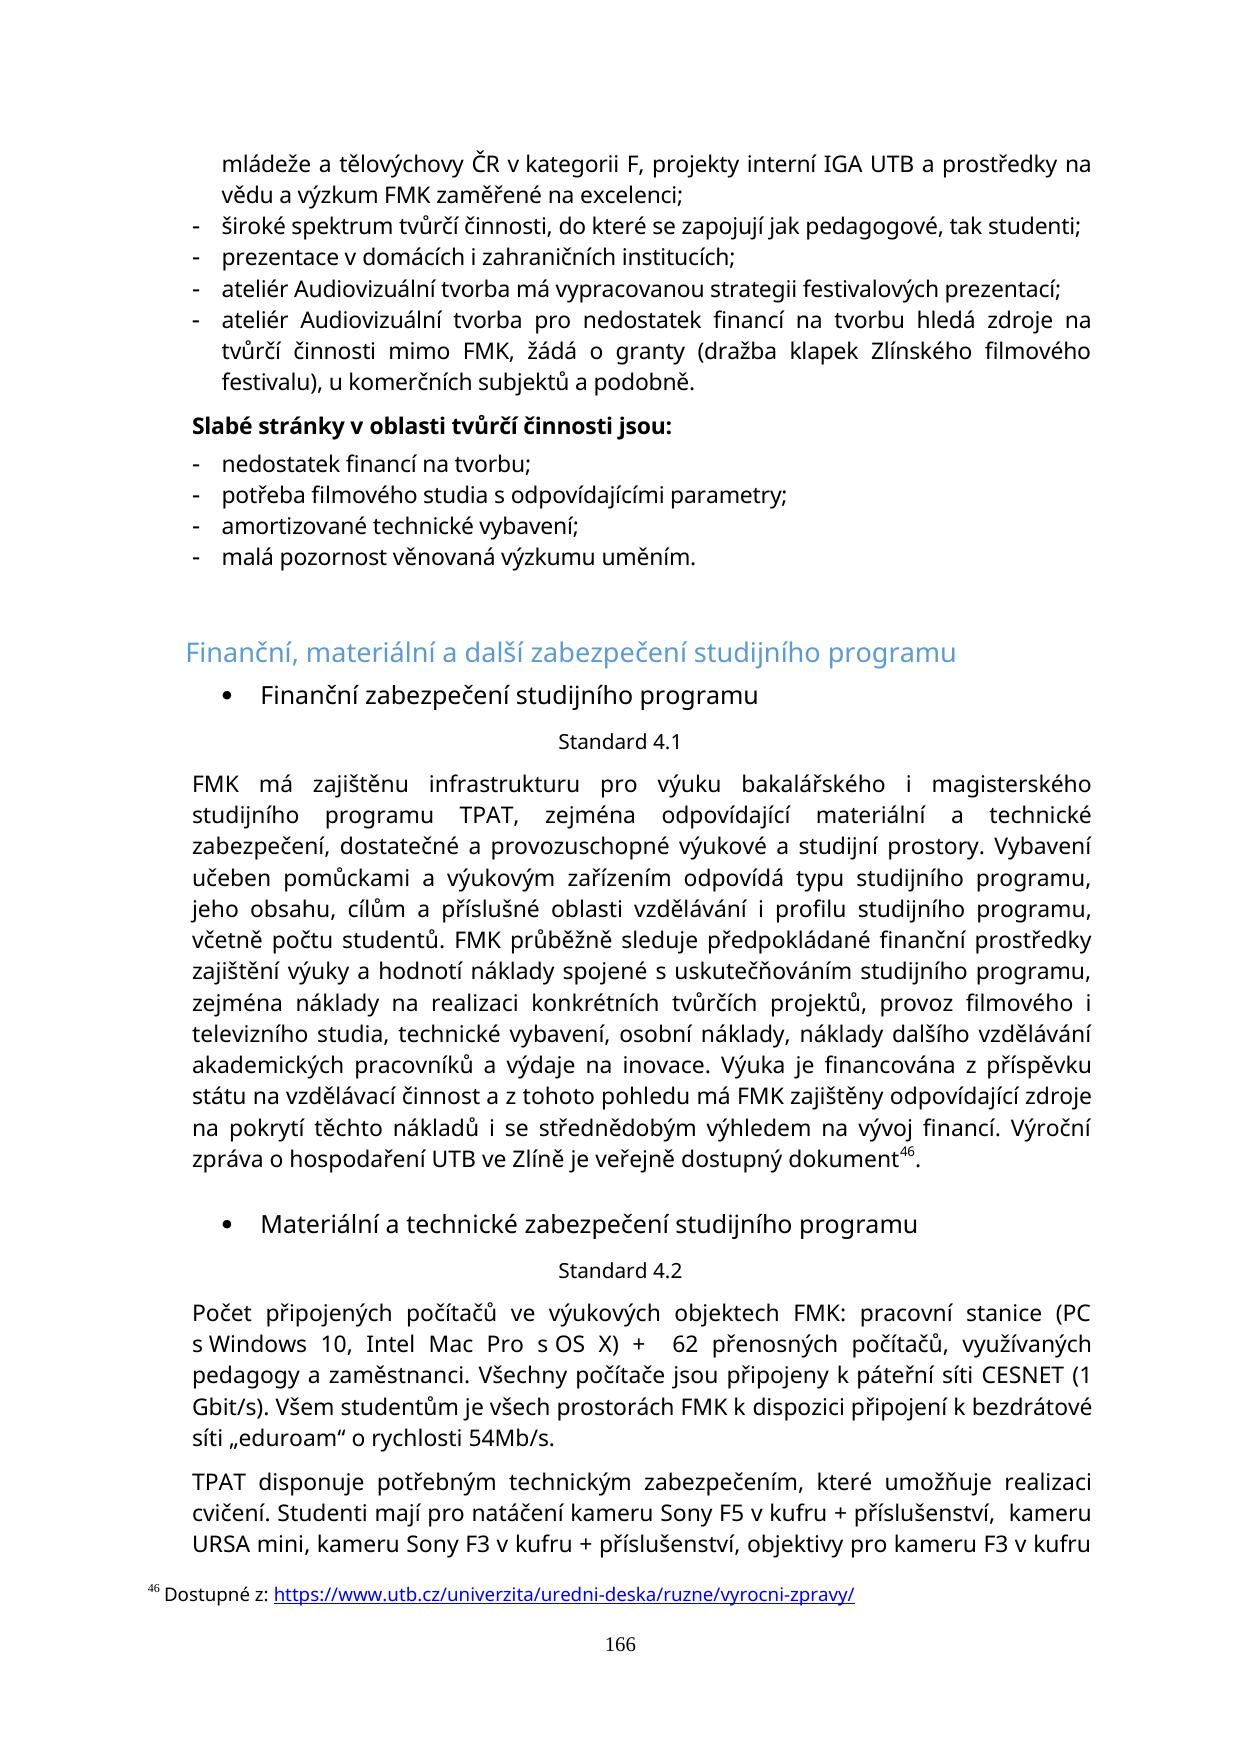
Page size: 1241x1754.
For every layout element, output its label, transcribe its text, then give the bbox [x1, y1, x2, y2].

list nedostatek financí na tvorbu; [192, 448, 1092, 479]
text Počet připojených počítačů ve výukových objektech FMK: pracovní stanice (PC s Windows 10, Intel Mac Pro s OS X) + 62 přenosných počítačů, využívaných pedagogy a zaměstnanci. Všechny počítače jsou připojeny k páteřní síti CESNET (1 Gbit/s). Všem studentům je všech prostorách FMK k dispozici připojení k bezdrátové síti „eduroam“ o rychlosti 54Mb/s. [192, 1297, 1093, 1453]
subtitle Finanční zabezpečení studijního programu [223, 678, 1093, 712]
list amortizované technické vybavení; [192, 510, 1092, 541]
text Standard 4.2 [148, 1256, 1093, 1284]
list malá pozornost věnovaná výzkumu uměním. [192, 541, 1092, 573]
subtitle Finanční, materiální a další zabezpečení studijního programu [185, 634, 1093, 671]
list potřeba filmového studia s odpovídajícími parametry; [192, 479, 1092, 510]
text Slabé stránky v oblasti tvůrčí činnosti jsou: [192, 410, 1092, 441]
list prezentace v domácích i zahraničních institucích; [192, 241, 1092, 273]
subtitle Materiální a technické zabezpečení studijního programu [223, 1207, 1093, 1241]
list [192, 148, 1092, 210]
text Standard 4.1 [148, 727, 1093, 755]
list ateliér Audiovizuální tvorba má vypracovanou strategii festivalových prezentací; [192, 273, 1092, 304]
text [192, 1466, 1093, 1559]
list široké spektrum tvůrčí činnosti, do které se zapojují jak pedagogové, tak studenti; [192, 210, 1092, 241]
list ateliér Audiovizuální tvorba pro nedostatek financí na tvorbu hledá zdroje na tvůrčí činnosti mimo FMK, žádá o granty (dražba klapek Zlínského filmového festivalu), u komerčních subjektů a podobně. [192, 304, 1092, 398]
text FMK má zajištěnu infrastrukturu pro výuku bakalářského i magisterského studijního programu TPAT, zejména odpovídající materiální a technické zabezpečení, dostatečné a provozuschopné výukové a studijní prostory. Vybavení učeben pomůckami a výukovým zařízením odpovídá typu studijního programu, jeho obsahu, cílům a příslušné oblasti vzdělávání i profilu studijního programu, včetně počtu studentů. FMK průběžně sleduje předpokládané finanční prostředky zajištění výuky a hodnotí náklady spojené s uskutečňováním studijního programu, zejména náklady na realizaci konkrétních tvůrčích projektů, provoz filmového i televizního studia, technické vybavení, osobní náklady, náklady dalšího vzdělávání akademických pracovníků a výdaje na inovace. Výuka je financována z příspěvku státu na vzdělávací činnost a z tohoto pohledu má FMK zajištěny odpovídající zdroje na pokrytí těchto nákladů i se střednědobým výhledem na vývoj financí. Výroční zpráva o hospodaření UTB ve Zlíně je veřejně dostupný dokument. [192, 768, 1093, 1174]
